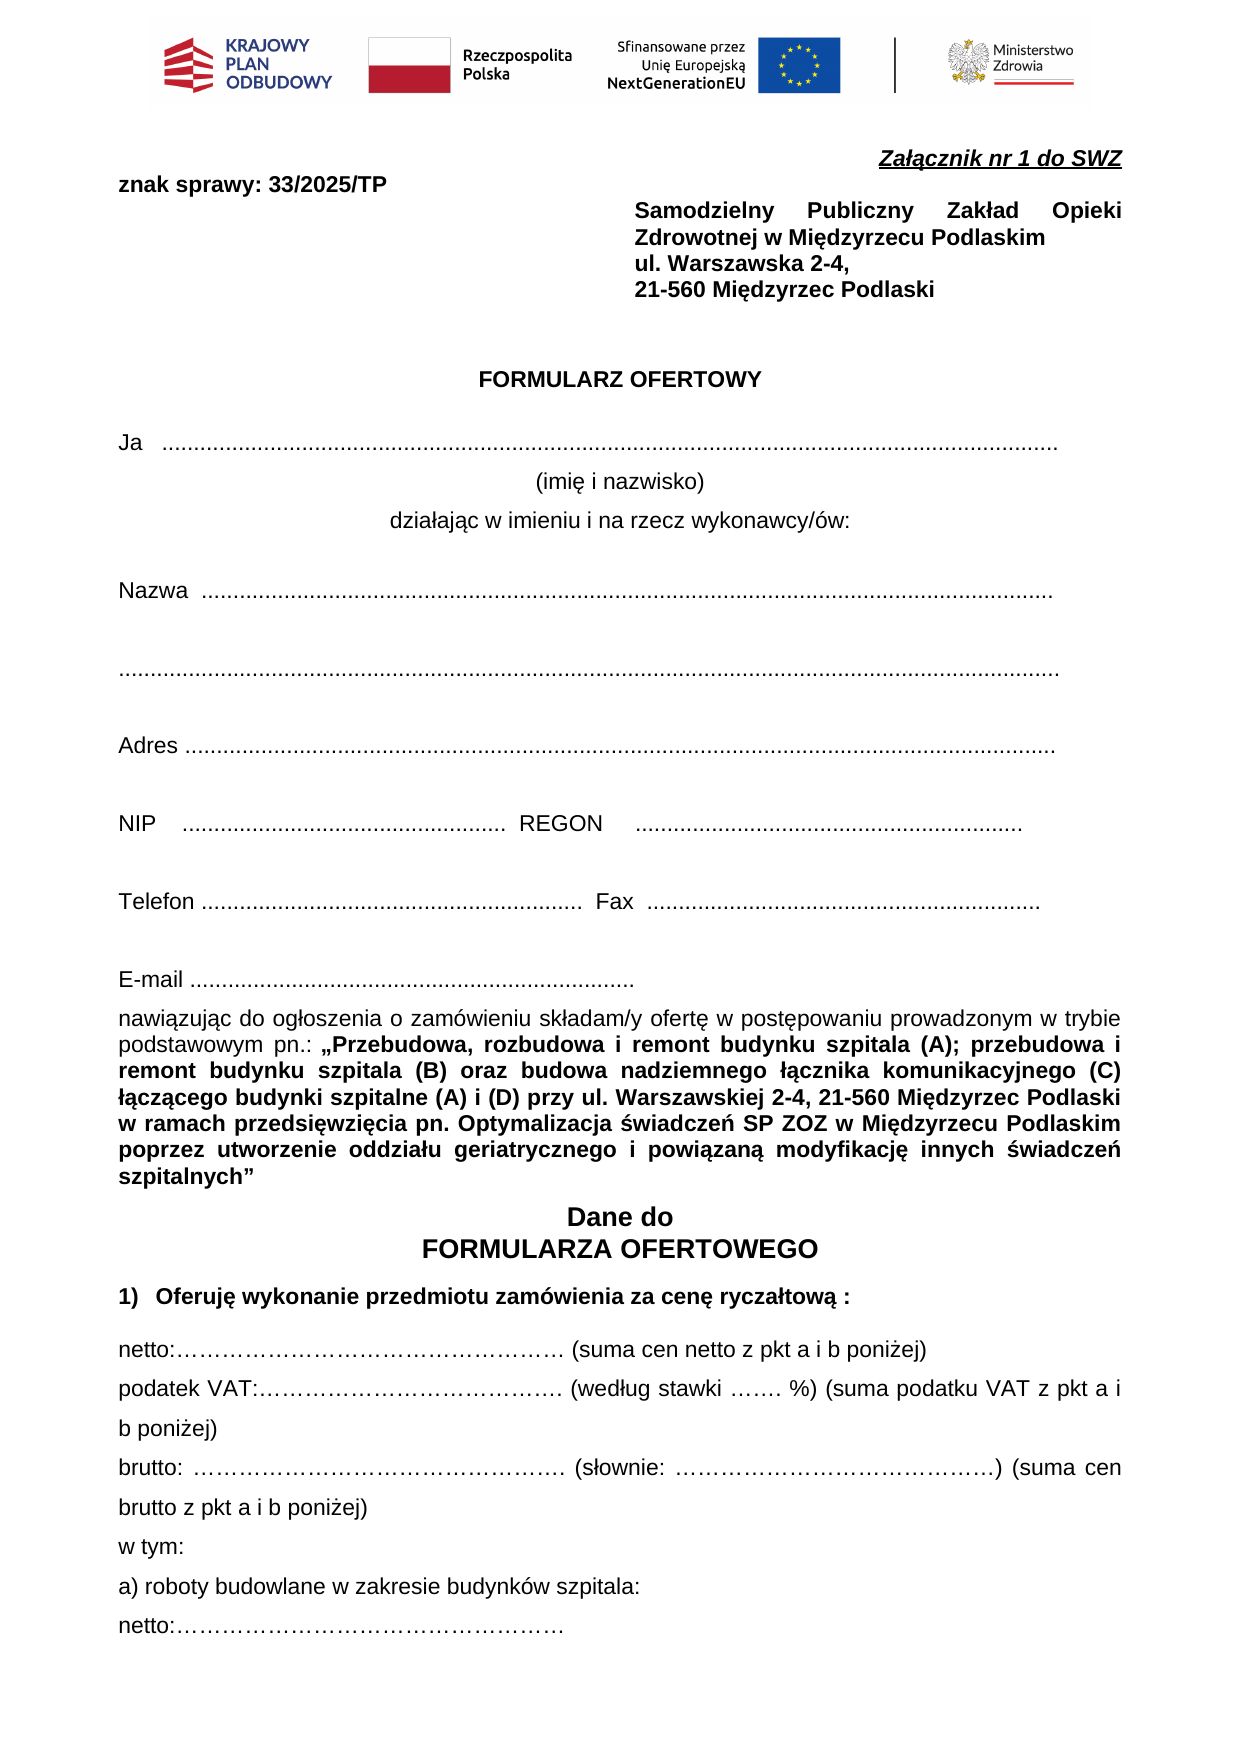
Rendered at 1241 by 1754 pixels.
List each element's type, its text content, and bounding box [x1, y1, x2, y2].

text podatek VAT:…………………………………. (według stawki ……. %) (suma podatku VAT z pkt a i b poniżej) [118, 1375, 1122, 1441]
text nawiązując do ogłoszenia o zamówieniu składam/y ofertę w postępowaniu prowadzonym w trybie podstawowym pn.: „Przebudowa, rozbudowa i remont budynku szpitala (A); przebudowa i remont budynku szpitala (B) oraz budowa nadziemnego łącznika komunikacyjnego (C) łączącego budynki szpitalne (A) i (D) przy ul. Warszawskiej 2-4, 21-560 Międzyrzec Podlaski w ramach przedsięwzięcia pn. Optymalizacja świadczeń SP ZOZ w Międzyrzecu Podlaskim poprzez utworzenie oddziału geriatrycznego i powiązaną modyfikację innych świadczeń szpitalnych” [118, 1004, 1122, 1189]
text Samodzielny Publiczny Zakład Opieki Zdrowotnej w Międzyrzecu Podlaskim [634, 197, 1122, 250]
text w tym: [118, 1533, 1122, 1559]
text Ja ............................................................................................................................................. [118, 429, 1122, 455]
text ul. Warszawska 2-4, [634, 250, 1122, 276]
subtitle FORMULARZ OFERTOWY [118, 366, 1122, 392]
text netto:…………………………………………… (suma cen netto z pkt a i b poniżej) [118, 1336, 1122, 1362]
picture [147, 14, 1093, 110]
list Oferuję wykonanie przedmiotu zamówienia za cenę ryczałtową : [118, 1283, 1122, 1309]
text Telefon ............................................................ Fax .............................................................. [118, 888, 1122, 914]
text (imię i nazwisko) [118, 468, 1122, 494]
subtitle Dane do [118, 1201, 1122, 1233]
text Adres ......................................................................................................................................... [118, 732, 1122, 759]
text netto:…………………………………………… [118, 1612, 1122, 1638]
text E-mail ...................................................................... [118, 966, 1122, 992]
subtitle 21-560 Międzyrzec Podlaski [561, 276, 1122, 303]
text Załącznik nr 1 do SWZ [118, 144, 1122, 171]
subtitle FORMULARZA OFERTOWEGO [118, 1233, 1122, 1264]
text a) roboty budowlane w zakresie budynków szpitala: [118, 1573, 1122, 1599]
text Nazwa ...................................................................................................................................... [118, 577, 1122, 603]
text brutto: …………………………………………. (słownie: ……………………………………) (suma cen brutto z pkt a i b poniżej) [118, 1454, 1122, 1520]
text znak sprawy: 33/2025/TP [118, 171, 1122, 197]
text działając w imieniu i na rzecz wykonawcy/ów: [118, 507, 1122, 533]
text NIP ................................................... REGON ............................................................. [118, 810, 1122, 837]
text .................................................................................................................................................... [118, 655, 1122, 681]
